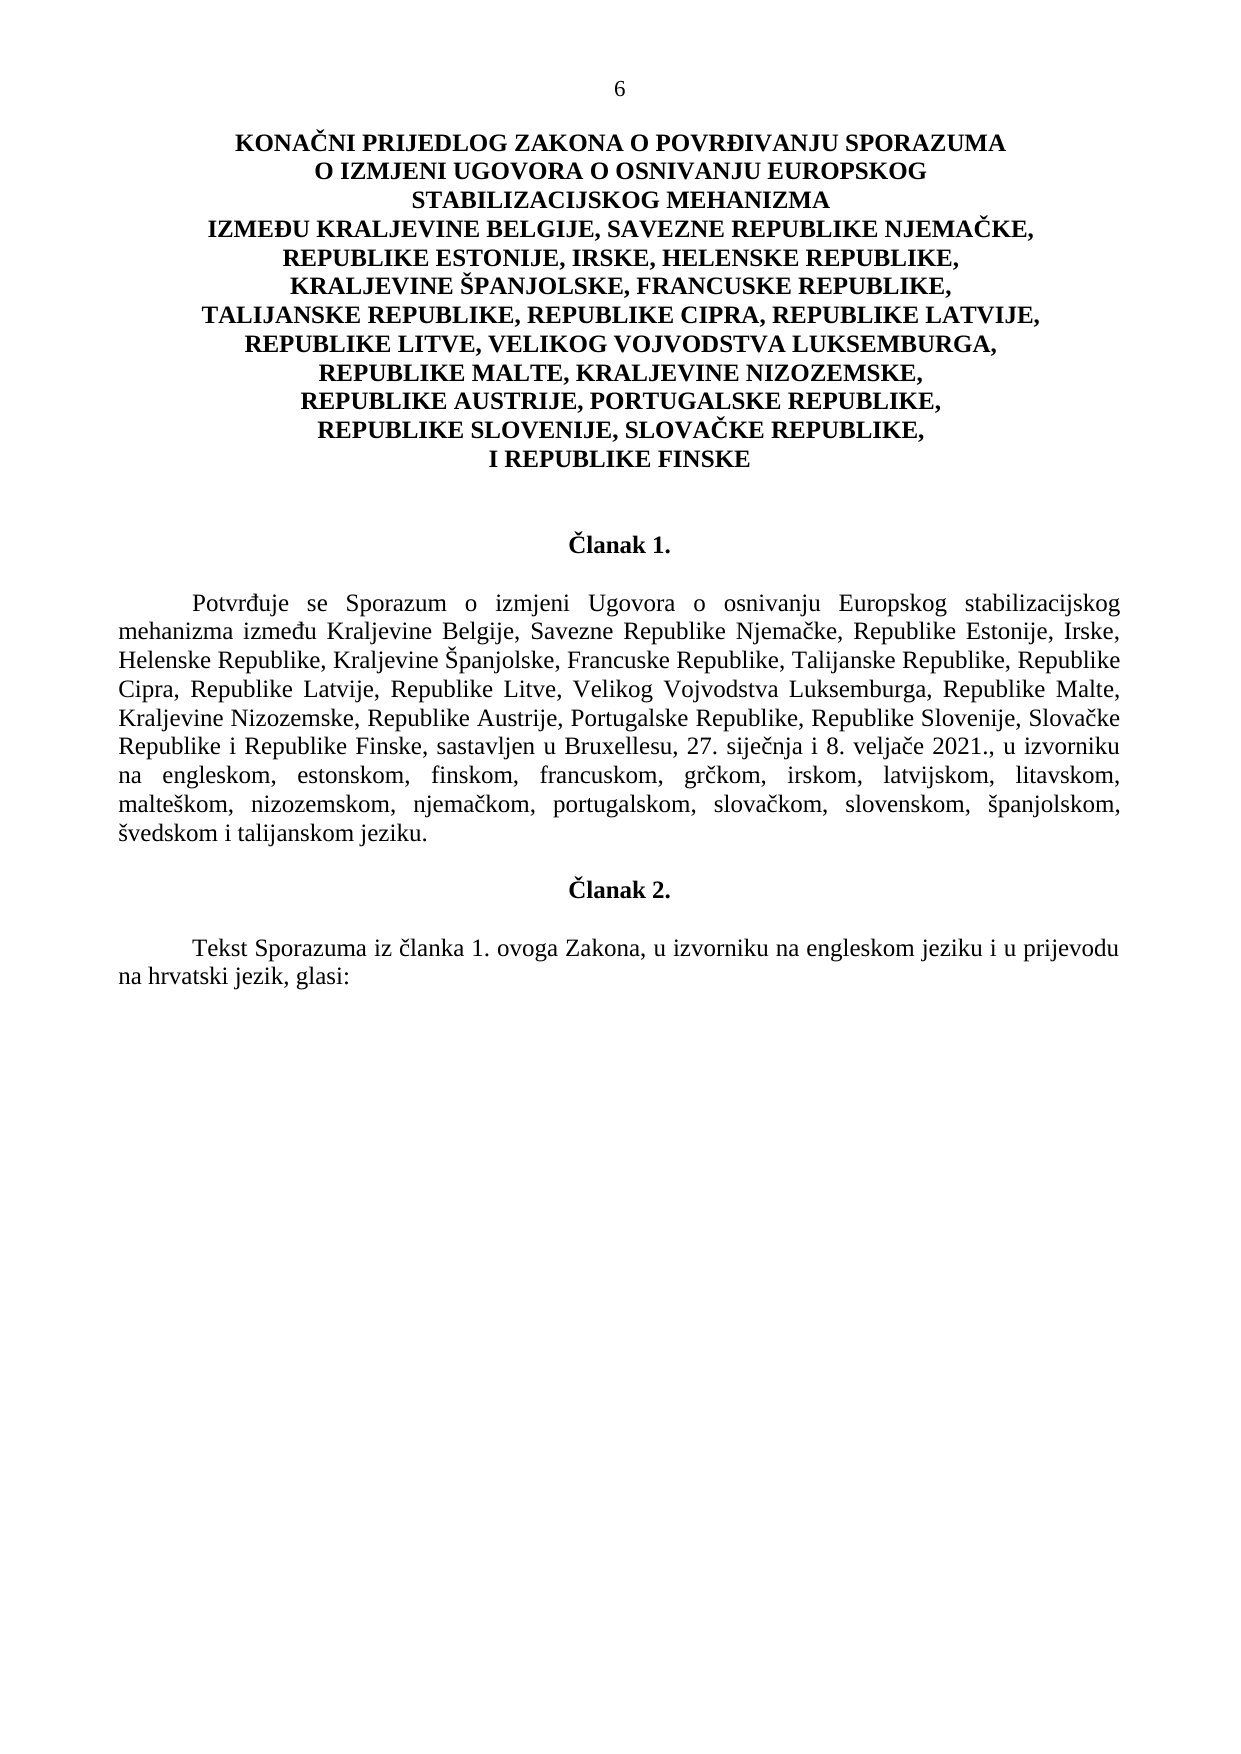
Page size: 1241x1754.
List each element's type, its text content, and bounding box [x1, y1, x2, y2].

text Članak 1. [118, 530, 1121, 559]
text KONAČNI PRIJEDLOG ZAKONA O POVRĐIVANJU SPORAZUMA [118, 128, 1123, 156]
text O IZMJENI UGOVORA O OSNIVANJU EUROPSKOG [118, 156, 1123, 185]
text Potvrđuje se Sporazum o izmjeni Ugovora o osnivanju Europskog stabilizacijskog mehanizma između Kraljevine Belgije, Savezne Republike Njemačke, Republike Estonije, Irske, Helenske Republike, Kraljevine Španjolske, Francuske Republike, Talijanske Republike, Republike Cipra, Republike Latvije, Republike Litve, Velikog Vojvodstva Luksemburga, Republike Malte, Kraljevine Nizozemske, Republike Austrije, Portugalske Republike, Republike Slovenije, Slovačke Republike i Republike Finske, sastavljen u Bruxellesu, 27. siječnja i 8. veljače 2021., u izvorniku na engleskom, estonskom, finskom, francuskom, grčkom, irskom, latvijskom, litavskom, malteškom, nizozemskom, njemačkom, portugalskom, slovačkom, slovenskom, španjolskom, švedskom i talijanskom jeziku. [118, 588, 1121, 846]
text I REPUBLIKE FINSKE [118, 444, 1121, 473]
text REPUBLIKE LITVE, VELIKOG VOJVODSTVA LUKSEMBURGA, [118, 329, 1123, 358]
text REPUBLIKE AUSTRIJE, PORTUGALSKE REPUBLIKE, [118, 386, 1123, 415]
text IZMEĐU KRALJEVINE BELGIJE, SAVEZNE REPUBLIKE NJEMAČKE, [118, 214, 1123, 243]
text KRALJEVINE ŠPANJOLSKE, FRANCUSKE REPUBLIKE, [118, 271, 1123, 300]
text TALIJANSKE REPUBLIKE, REPUBLIKE CIPRA, REPUBLIKE LATVIJE, [118, 300, 1123, 329]
text Članak 2. [118, 875, 1121, 904]
text Tekst Sporazuma iz članka 1. ovoga Zakona, u izvorniku na engleskom jeziku i u prijevodu na hrvatski jezik, glasi: [118, 933, 1121, 990]
text STABILIZACIJSKOG MEHANIZMA [118, 185, 1123, 214]
text REPUBLIKE SLOVENIJE, SLOVAČKE REPUBLIKE, [118, 415, 1123, 444]
text REPUBLIKE ESTONIJE, IRSKE, HELENSKE REPUBLIKE, [118, 243, 1123, 271]
text REPUBLIKE MALTE, KRALJEVINE NIZOZEMSKE, [118, 358, 1123, 386]
